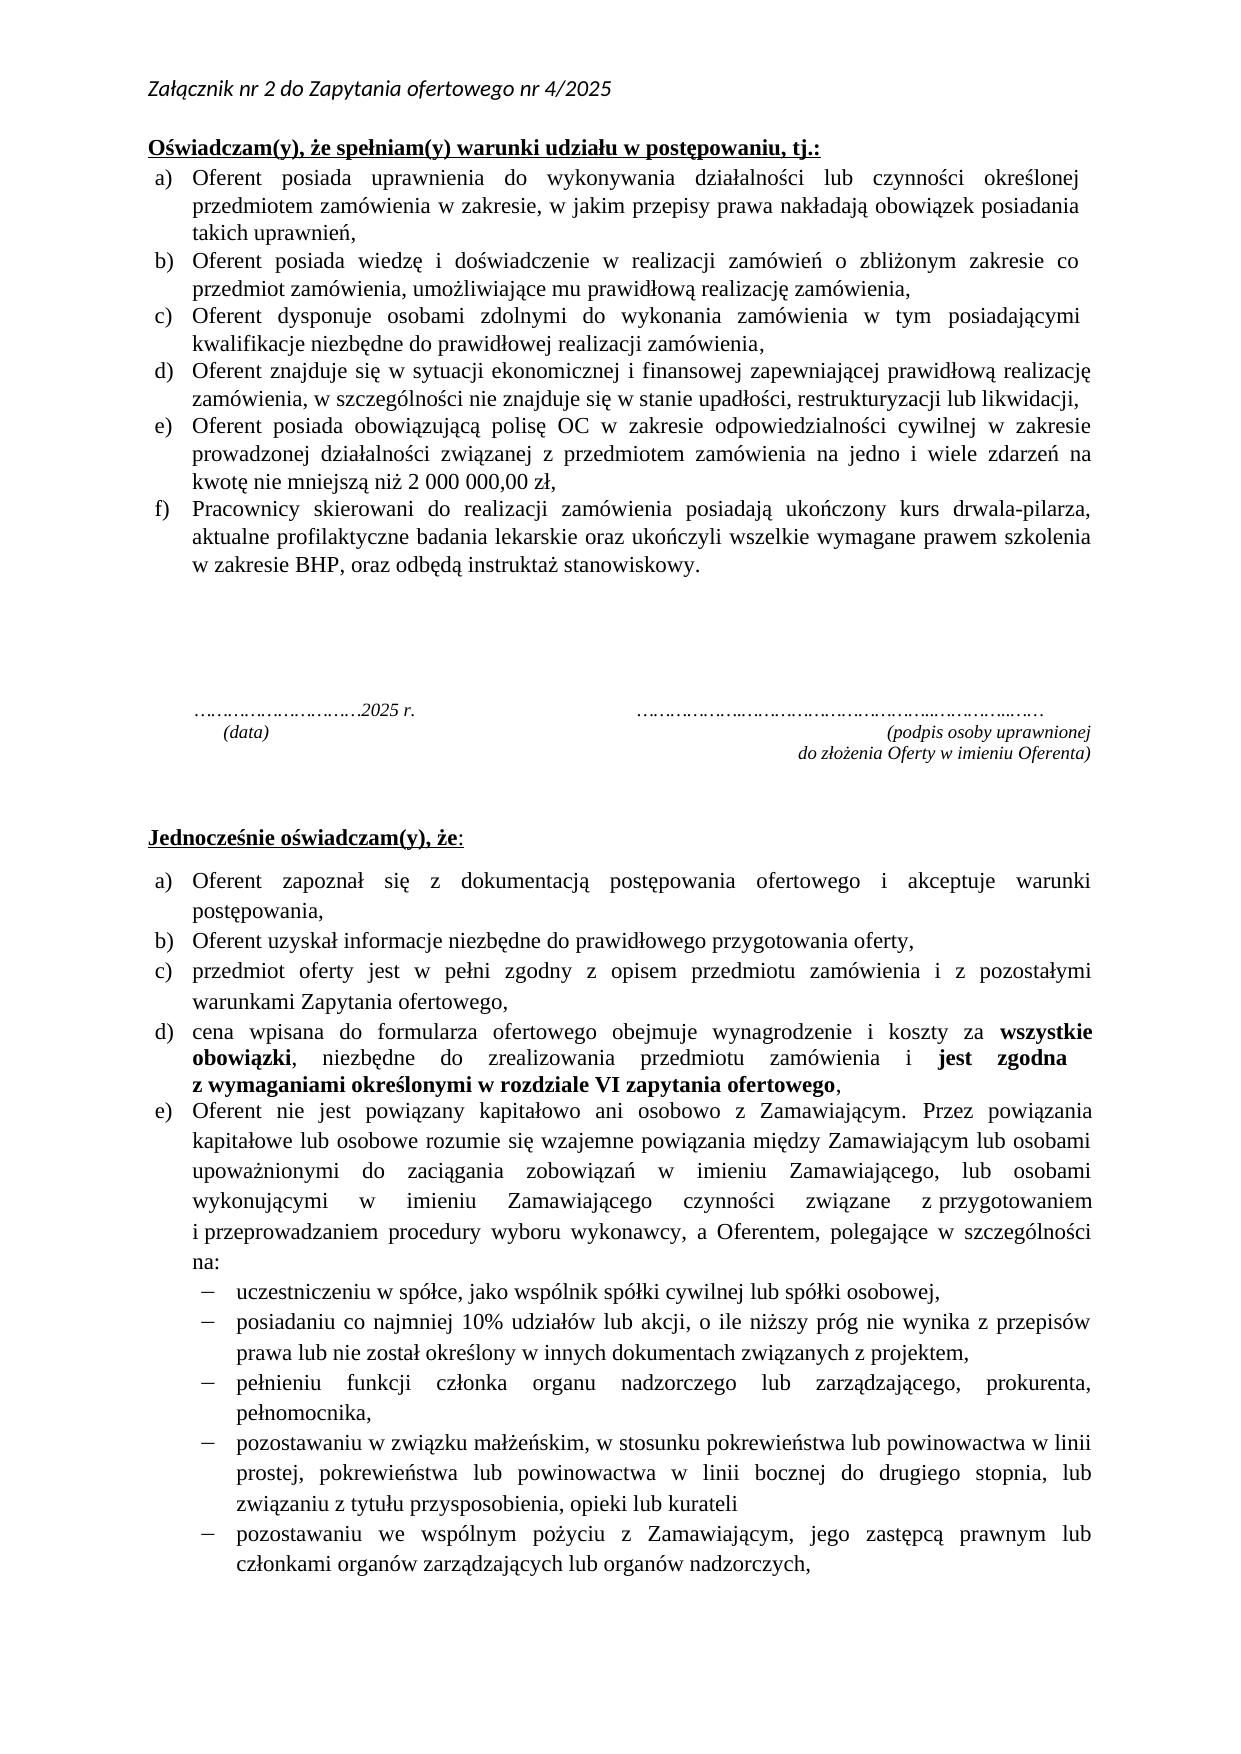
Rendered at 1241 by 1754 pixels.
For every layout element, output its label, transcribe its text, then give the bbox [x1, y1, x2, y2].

text …………………………2025 r. ……………….……………………………..…………..…… [148, 699, 1093, 721]
list Oferent posiada obowiązującą polisę OC w zakresie odpowiedzialności cywilnej w zakresie prowadzonej działalności związanej z przedmiotem zamówienia na jedno i wiele zdarzeń na kwotę nie mniejszą niż 2 000 000,00 zł, [154, 413, 1093, 494]
list Oferent znajduje się w sytuacji ekonomicznej i finansowej zapewniającej prawidłową realizację zamówienia, w szczególności nie znajduje się w stanie upadłości, restrukturyzacji lub likwidacji, [154, 357, 1093, 411]
list posiadaniu co najmniej 10% udziałów lub akcji, o ile niższy próg nie wynika z przepisów prawa lub nie został określony w innych dokumentach związanych z projektem, [199, 1308, 1093, 1365]
text (data) (podpis osoby uprawnionej [148, 721, 1093, 742]
list Oferent posiada uprawnienia do wykonywania działalności lub czynności określonej przedmiotem zamówienia w zakresie, w jakim przepisy prawa nakładają obowiązek posiadania takich uprawnień, [154, 164, 1081, 246]
list pozostawaniu w związku małżeńskim, w stosunku pokrewieństwa lub powinowactwa w linii prostej, pokrewieństwa lub powinowactwa w linii bocznej do drugiego stopnia, lub związaniu z tytułu przysposobienia, opieki lub kurateli [199, 1429, 1093, 1516]
list cena wpisana do formularza ofertowego obejmuje wynagrodzenie i koszty za wszystkie obowiązki, niezbędne do zrealizowania przedmiotu zamówienia i jest zgodna z wymaganiami określonymi w rozdziale VI zapytania ofertowego, [154, 1018, 1093, 1097]
list Oferent posiada wiedzę i doświadczenie w realizacji zamówień o zbliżonym zakresie co przedmiot zamówienia, umożliwiające mu prawidłową realizację zamówienia, [154, 247, 1081, 301]
list Oferent nie jest powiązany kapitałowo ani osobowo z Zamawiającym. Przez powiązania kapitałowe lub osobowe rozumie się wzajemne powiązania między Zamawiającym lub osobami upoważnionymi do zaciągania zobowiązań w imieniu Zamawiającego, lub osobami wykonującymi w imieniu Zamawiającego czynności związane z przygotowaniem i przeprowadzaniem procedury wyboru wykonawcy, a Oferentem, polegające w szczególności na: [154, 1097, 1093, 1274]
text Oświadczam(y), że spełniam(y) warunki udziału w postępowaniu, tj.: [148, 134, 1093, 160]
list pełnieniu funkcji członka organu nadzorczego lub zarządzającego, prokurenta, pełnomocnika, [199, 1369, 1093, 1425]
list Pracownicy skierowani do realizacji zamówienia posiadają ukończony kurs drwala-pilarza, aktualne profilaktyczne badania lekarskie oraz ukończyli wszelkie wymagane prawem szkolenia w zakresie BHP, oraz odbędą instruktaż stanowiskowy. [154, 495, 1093, 577]
list Oferent dysponuje osobami zdolnymi do wykonania zamówienia w tym posiadającymi kwalifikacje niezbędne do prawidłowej realizacji zamówienia, [154, 302, 1081, 356]
text do złożenia Oferty w imieniu Oferenta) [148, 742, 1093, 764]
list Oferent zapoznał się z dokumentacją postępowania ofertowego i akceptuje warunki postępowania, [154, 867, 1093, 923]
list uczestniczeniu w spółce, jako wspólnik spółki cywilnej lub spółki osobowej, [199, 1278, 1093, 1304]
list Oferent uzyskał informacje niezbędne do prawidłowego przygotowania oferty, [154, 927, 1093, 954]
list pozostawaniu we wspólnym pożyciu z Zamawiającym, jego zastępcą prawnym lub członkami organów zarządzających lub organów nadzorczych, [199, 1520, 1093, 1576]
list przedmiot oferty jest w pełni zgodny z opisem przedmiotu zamówienia i z pozostałymi warunkami Zapytania ofertowego, [154, 957, 1093, 1014]
text Jednocześnie oświadczam(y), że: [148, 824, 1093, 851]
